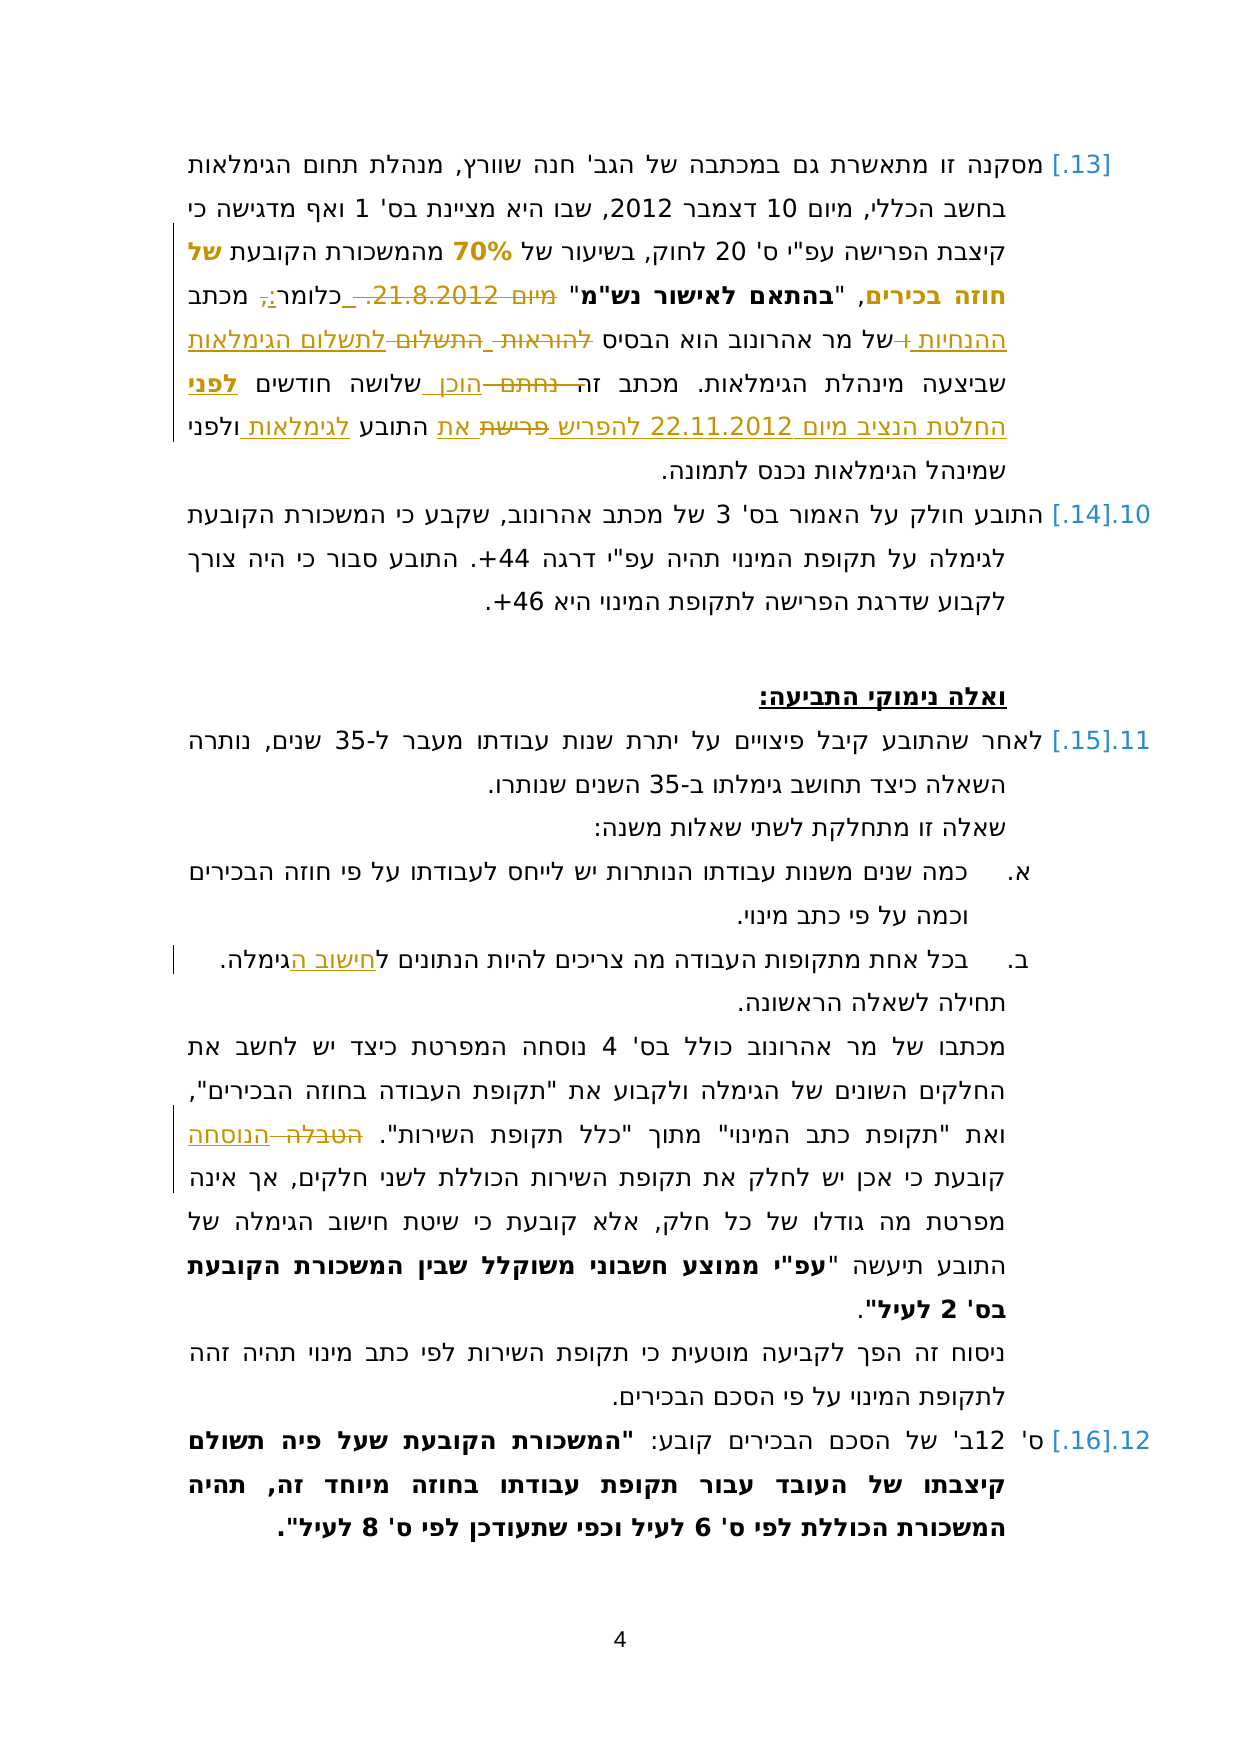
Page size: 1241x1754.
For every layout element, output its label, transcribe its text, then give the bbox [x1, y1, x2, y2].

list ואלה נימוקי התביעה: [187, 682, 1006, 711]
text מכתבו של מר אהרונוב כולל בס' 4 נוסחה המפרטת כיצד יש לחשב את החלקים השונים של הגימלה ולקבוע את "תקופת העבודה בחוזה הבכירים", ואת "תקופת כתב המינוי" מתוך "כלל תקופת השירות". קובעת כי אכן יש לחלק את תקופת השירות הכוללת לשני חלקים, אך אינה מפרטת מה גודלו של כל חלק, אלא קובעת כי שיטת חישוב הגימלה של התובע תיעשה "עפ"י ממוצע חשבוני משוקלל שבין המשכורת הקובעת בס' 2 לעיל". [187, 1032, 1006, 1324]
text תחילה לשאלה הראשונה. [187, 988, 1006, 1018]
list ניסוח זה הפך לקביעה מוטעית כי תקופת השירות לפי כתב מינוי תהיה זהה לתקופת המינוי על פי הסכם הבכירים. [187, 1338, 1006, 1411]
list שאלה זו מתחלקת לשתי שאלות משנה: [187, 813, 1006, 843]
list ס' 12ב' של הסכם הבכירים קובע: "המשכורת הקובעת שעל פיה תשולם קיצבתו של העובד עבור תקופת עבודתו בחוזה מיוחד זה, תהיה המשכורת הכוללת לפי ס' 6 לעיל וכפי שתעודכן לפי ס' 8 לעיל". [187, 1426, 1044, 1543]
list בכל אחת מתקופות העבודה מה צריכים להיות הנתונים לגימלה. [187, 945, 1006, 974]
list מסקנה זו מתאשרת גם במכתבה של הגב' חנה שוורץ, מנהלת תחום הגימלאות בחשב הכללי, מיום 10 דצמבר 2012, שבו היא מציינת בס' 1 ואף מדגישה כי קיצבת הפרישה עפ"י ס' 20 לחוק, בשיעור של 70% מהמשכורת הקובעת של חוזה בכירים, "בהתאם לאישור נש"מ" כלומר מכתבשל מר אהרונוב הוא הבסיס שביצעה מינהלת הגימלאות. מכתב זהשלושה חודשים לפני התובע ולפני שמינהל הגימלאות נכנס לתמונה. [187, 150, 1044, 485]
list כמה שנים משנות עבודתו הנותרות יש לייחס לעבודתו על פי חוזה הבכירים וכמה על פי כתב מינוי. [187, 857, 1006, 930]
list התובע חולק על האמור בס' 3 של מכתב אהרונוב, שקבע כי המשכורת הקובעת לגימלה על תקופת המינוי תהיה עפ"י דרגה 44+. התובע סבור כי היה צורך לקבוע שדרגת הפרישה לתקופת המינוי היא 46+. [187, 500, 1044, 617]
list לאחר שהתובע קיבל פיצויים על יתרת שנות עבודתו מעבר ל-35 שנים, נותרה השאלה כיצד תחושב גימלתו ב-35 השנים שנותרו. [187, 726, 1044, 799]
